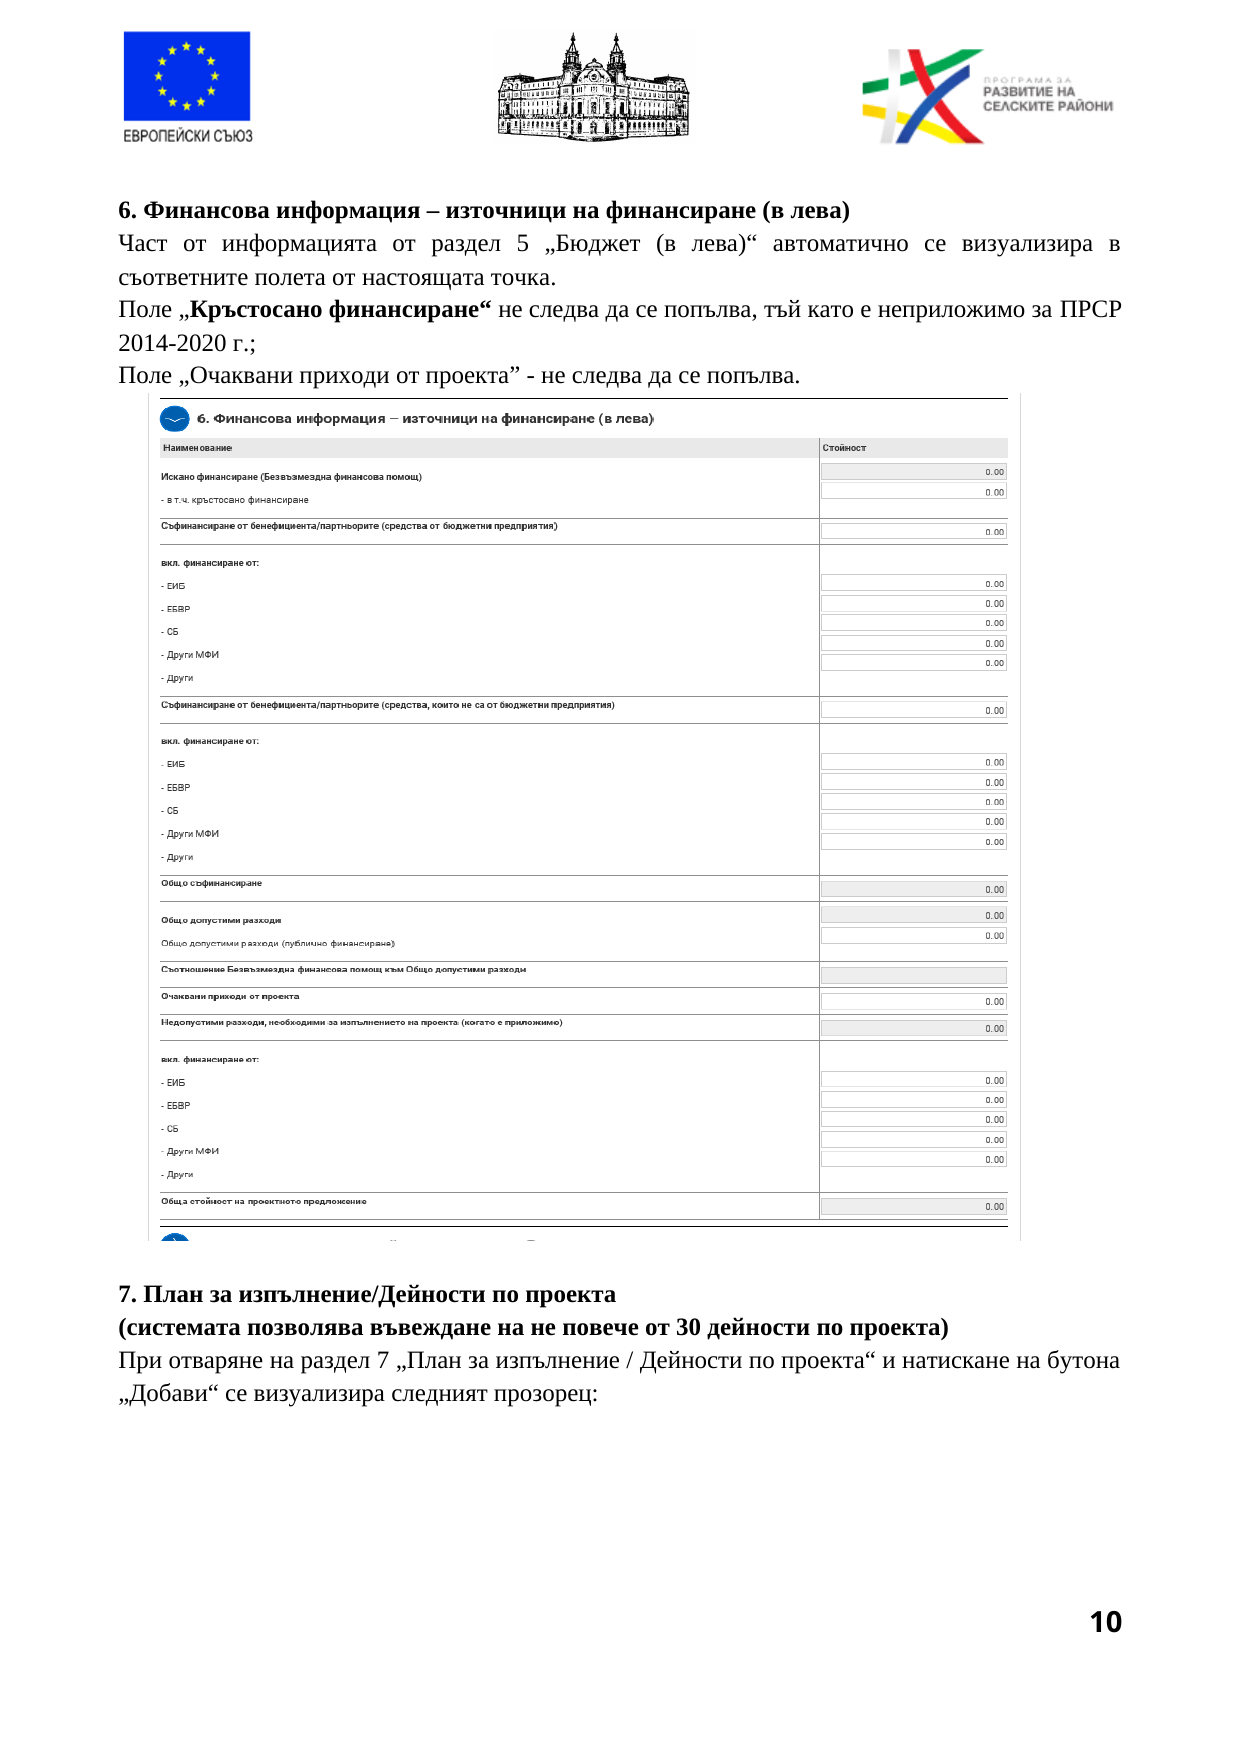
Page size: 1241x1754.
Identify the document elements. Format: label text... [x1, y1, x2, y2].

text Поле „Кръстосано финансиране“ не следва да се попълва, тъй като е неприложимо за ПРСР 2014-2020 г.; [118, 294, 1122, 356]
text (системата позволява въвеждане на не повече от 30 дейности по проекта) [118, 1312, 1122, 1341]
picture [493, 29, 697, 145]
picture [123, 30, 254, 145]
text Част от информацията от раздел 5 „Бюджет (в лева)“ автоматично се визуализира в съответните полета от настоящата точка. [118, 228, 1122, 290]
text При отваряне на раздел 7 „План за изпълнение / Дейности по проекта“ и натискане на бутона „Добави“ се визуализира следният прозорец: [118, 1345, 1122, 1407]
text 7. План за изпълнение/Дейности по проекта [118, 1279, 1122, 1308]
text 6. Финансова информация – източници на финансиране (в лева) [118, 196, 1122, 224]
text Поле „Очаквани приходи от проекта” - не следва да се попълва. [118, 361, 1122, 389]
picture [118, 393, 1026, 1241]
